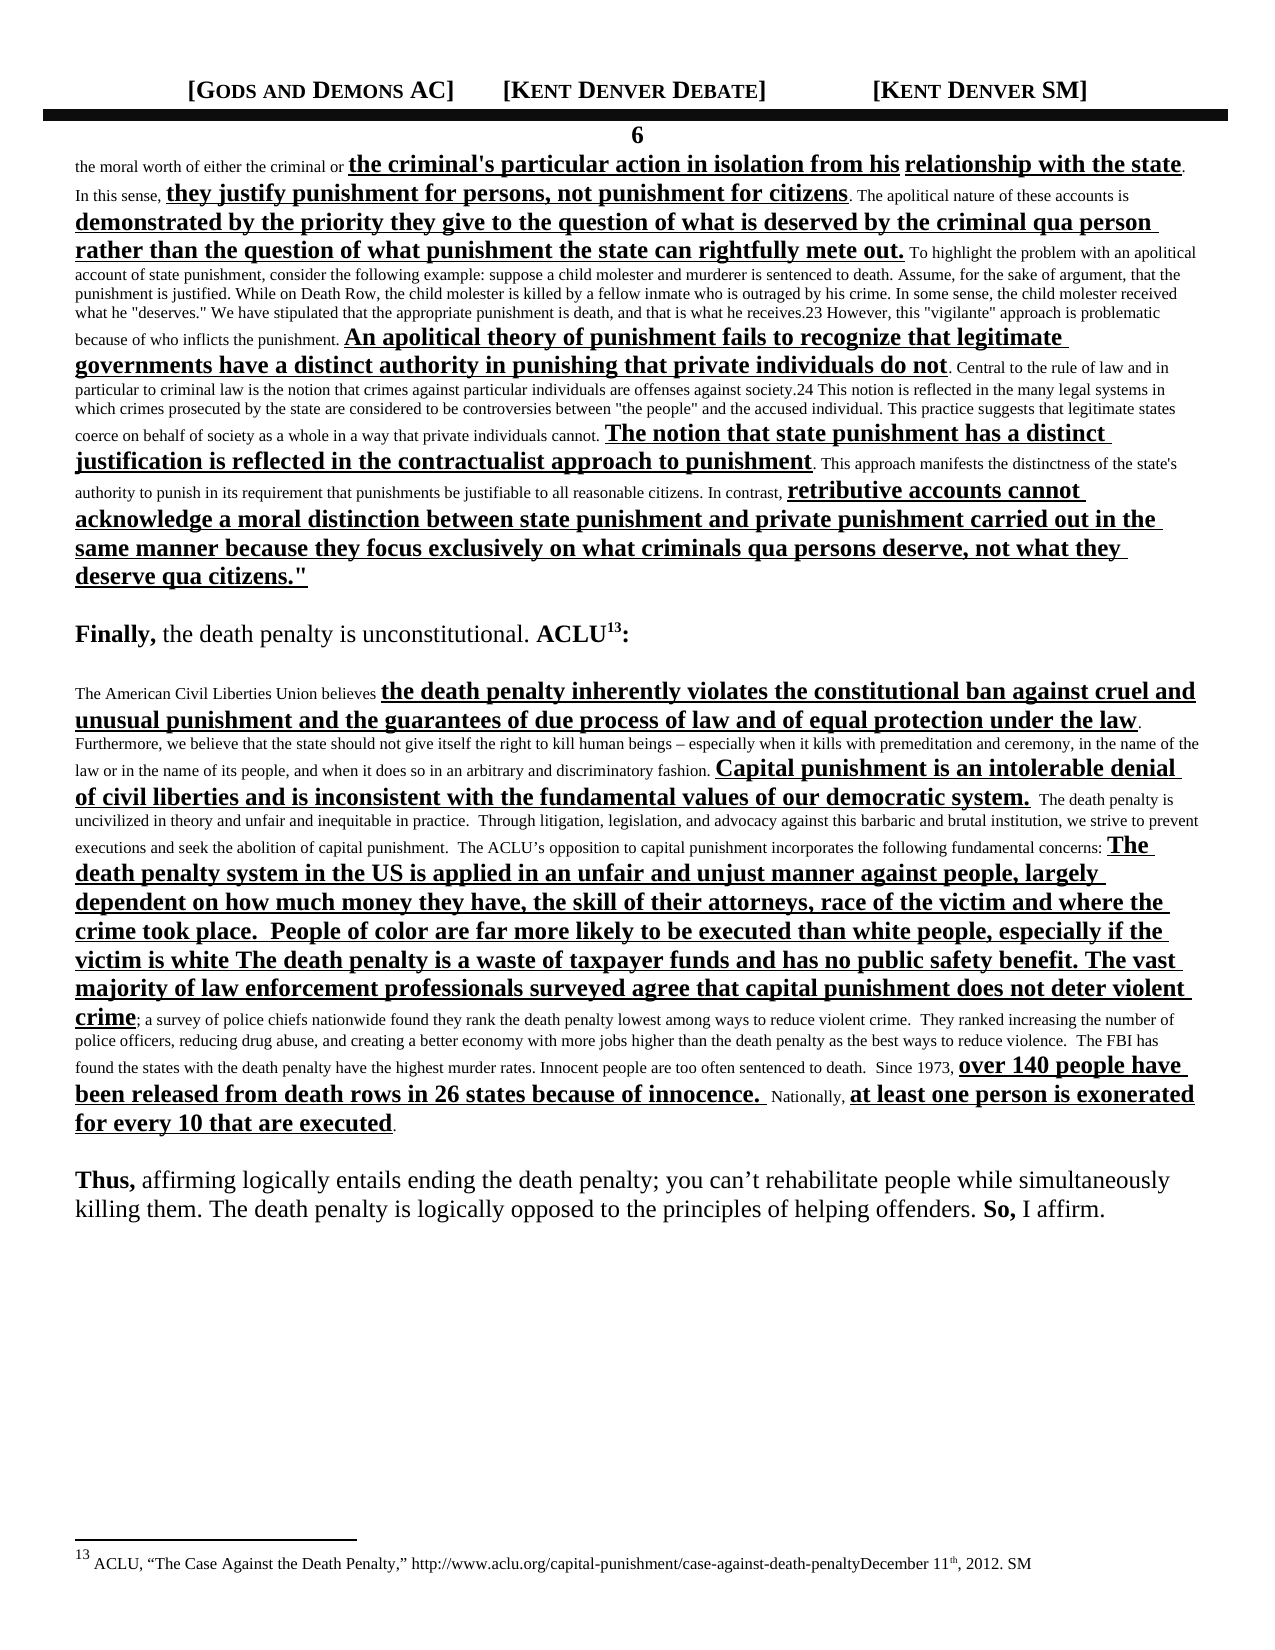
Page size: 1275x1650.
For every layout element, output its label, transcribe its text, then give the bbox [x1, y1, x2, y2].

text Finally, the death penalty is unconstitutional. ACLU: [75, 619, 1200, 648]
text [75, 149, 1200, 590]
text The American Civil Liberties Union believes the death penalty inherently violates the constitutional ban against cruel and unusual punishment and the guarantees of due process of law and of equal protection under the law. Furthermore, we believe that the state should not give itself the right to kill human beings – especially when it kills with premeditation and ceremony, in the name of the law or in the name of its people, and when it does so in an arbitrary and discriminatory fashion. Capital punishment is an intolerable denial of civil liberties and is inconsistent with the fundamental values of our democratic system. The death penalty is uncivilized in theory and unfair and inequitable in practice. Through litigation, legislation, and advocacy against this barbaric and brutal institution, we strive to prevent executions and seek the abolition of capital punishment. The ACLU’s opposition to capital punishment incorporates the following fundamental concerns: The death penalty system in the US is applied in an unfair and unjust manner against people, largely dependent on how much money they have, the skill of their attorneys, race of the victim and where the crime took place. People of color are far more likely to be executed than white people, especially if the victim is white The death penalty is a waste of taxpayer funds and has no public safety benefit. The vast majority of law enforcement professionals surveyed agree that capital punishment does not deter violent crime; a survey of police chiefs nationwide found they rank the death penalty lowest among ways to reduce violent crime. They ranked increasing the number of police officers, reducing drug abuse, and creating a better economy with more jobs higher than the death penalty as the best ways to reduce violence. The FBI has found the states with the death penalty have the highest murder rates. Innocent people are too often sentenced to death. Since 1973, over 140 people have been released from death rows in 26 states because of innocence. Nationally, at least one person is exonerated for every 10 that are executed. [75, 676, 1200, 1136]
text Thus, affirming logically entails ending the death penalty; you can’t rehabilitate people while simultaneously killing them. The death penalty is logically opposed to the principles of helping offenders. So, I affirm. [75, 1165, 1200, 1223]
